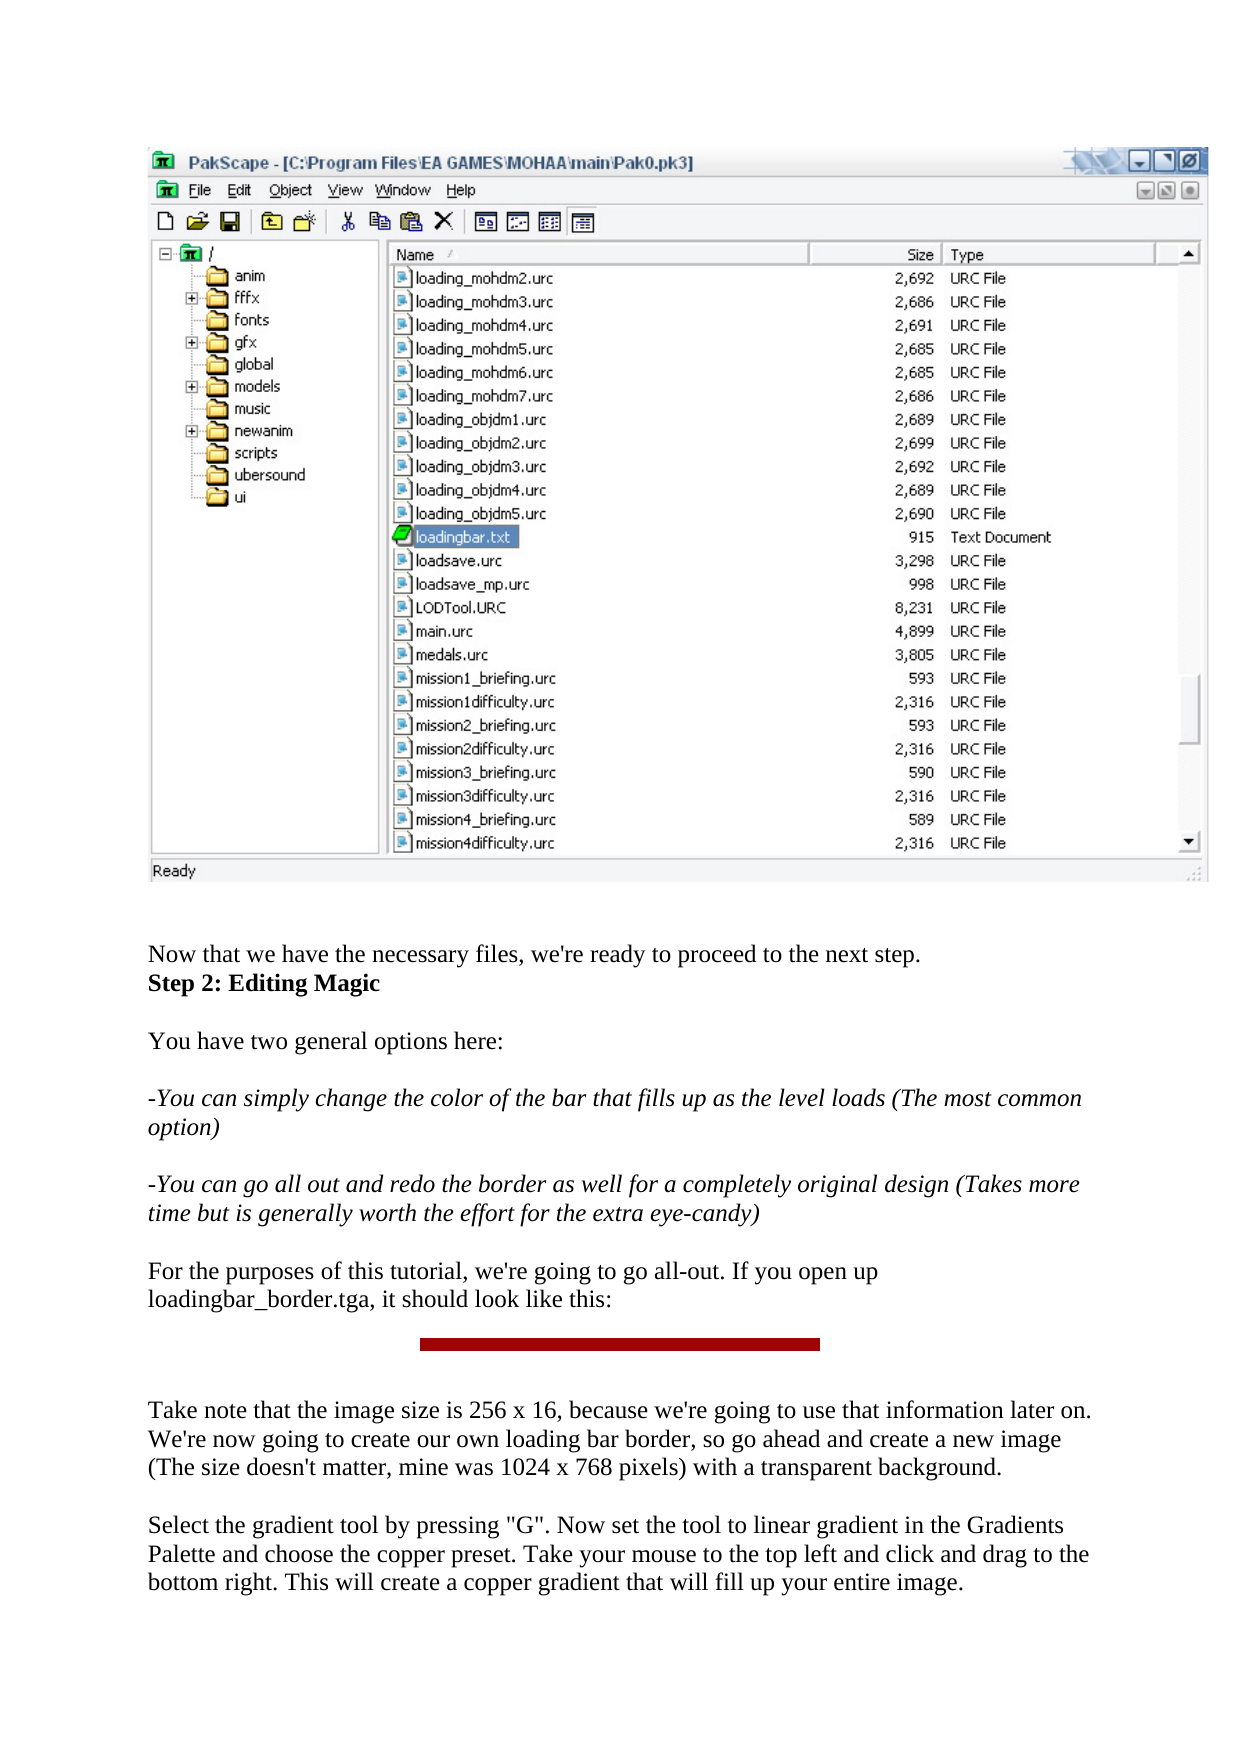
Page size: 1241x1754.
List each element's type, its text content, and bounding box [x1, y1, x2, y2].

picture [147, 147, 1209, 882]
picture [420, 1338, 820, 1351]
text Now that we have the necessary files, we're ready to proceed to the next step. Step 2: Editing Magic You have two general options here: -You can simply change the color of the bar that fills up as the level loads (The most common option) -You can go all out and redo the border as well for a completely original design (Takes more time but is generally worth the effort for the extra eye-candy) For the purposes of this tutorial, we're going to go all-out. If you open up loadingbar_border.tga, it should look like this: [148, 882, 1093, 1313]
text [148, 1366, 1093, 1596]
